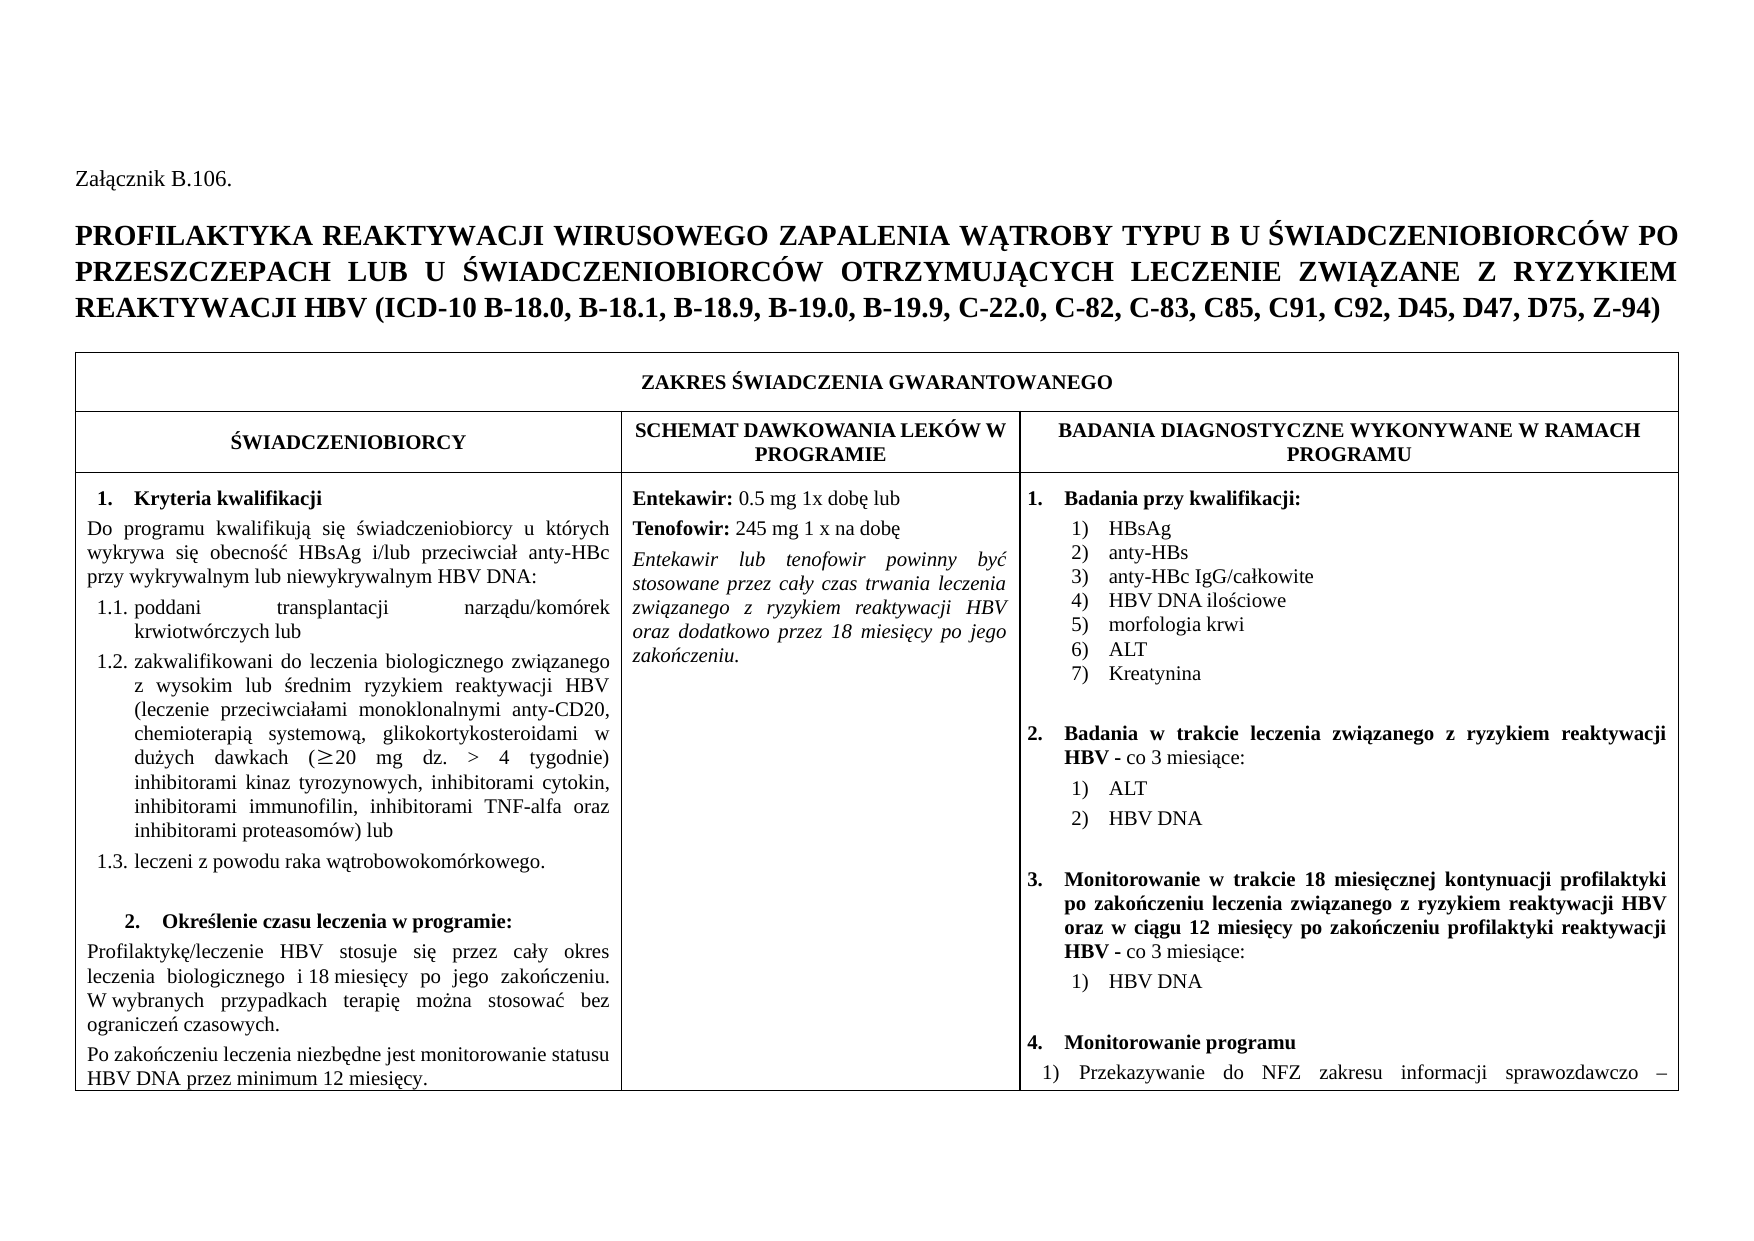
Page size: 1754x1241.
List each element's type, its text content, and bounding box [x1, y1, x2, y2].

table_header ZAKRES ŚWIADCZENIA GWARANTOWANEGO [76, 353, 1678, 411]
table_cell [1021, 473, 1678, 1090]
text Załącznik B.106. [75, 165, 1679, 192]
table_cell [622, 473, 1019, 1090]
text PROFILAKTYKA REAKTYWACJI WIRUSOWEGO ZAPALENIA WĄTROBY TYPU B U ŚWIADCZENIOBIORCÓW PO PRZESZCZEPACH LUB U ŚWIADCZENIOBIORCÓW OTRZYMUJĄCYCH LECZENIE ZWIĄZANE Z RYZYKIEM REAKTYWACJI HBV (ICD-10 B-18.0, B-18.1, B-18.9, B-19.0, B-19.9, C-22.0, C-82, C-83, C85, C91, C92, D45, D47, D75, Z-94) [75, 218, 1679, 324]
table_cell SCHEMAT DAWKOWANIA LEKÓW W PROGRAMIE [622, 412, 1019, 472]
table_cell BADANIA DIAGNOSTYCZNE WYKONYWANE W RAMACH PROGRAMU [1021, 412, 1678, 472]
table_cell ŚWIADCZENIOBIORCY [76, 412, 621, 472]
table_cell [76, 473, 621, 1090]
